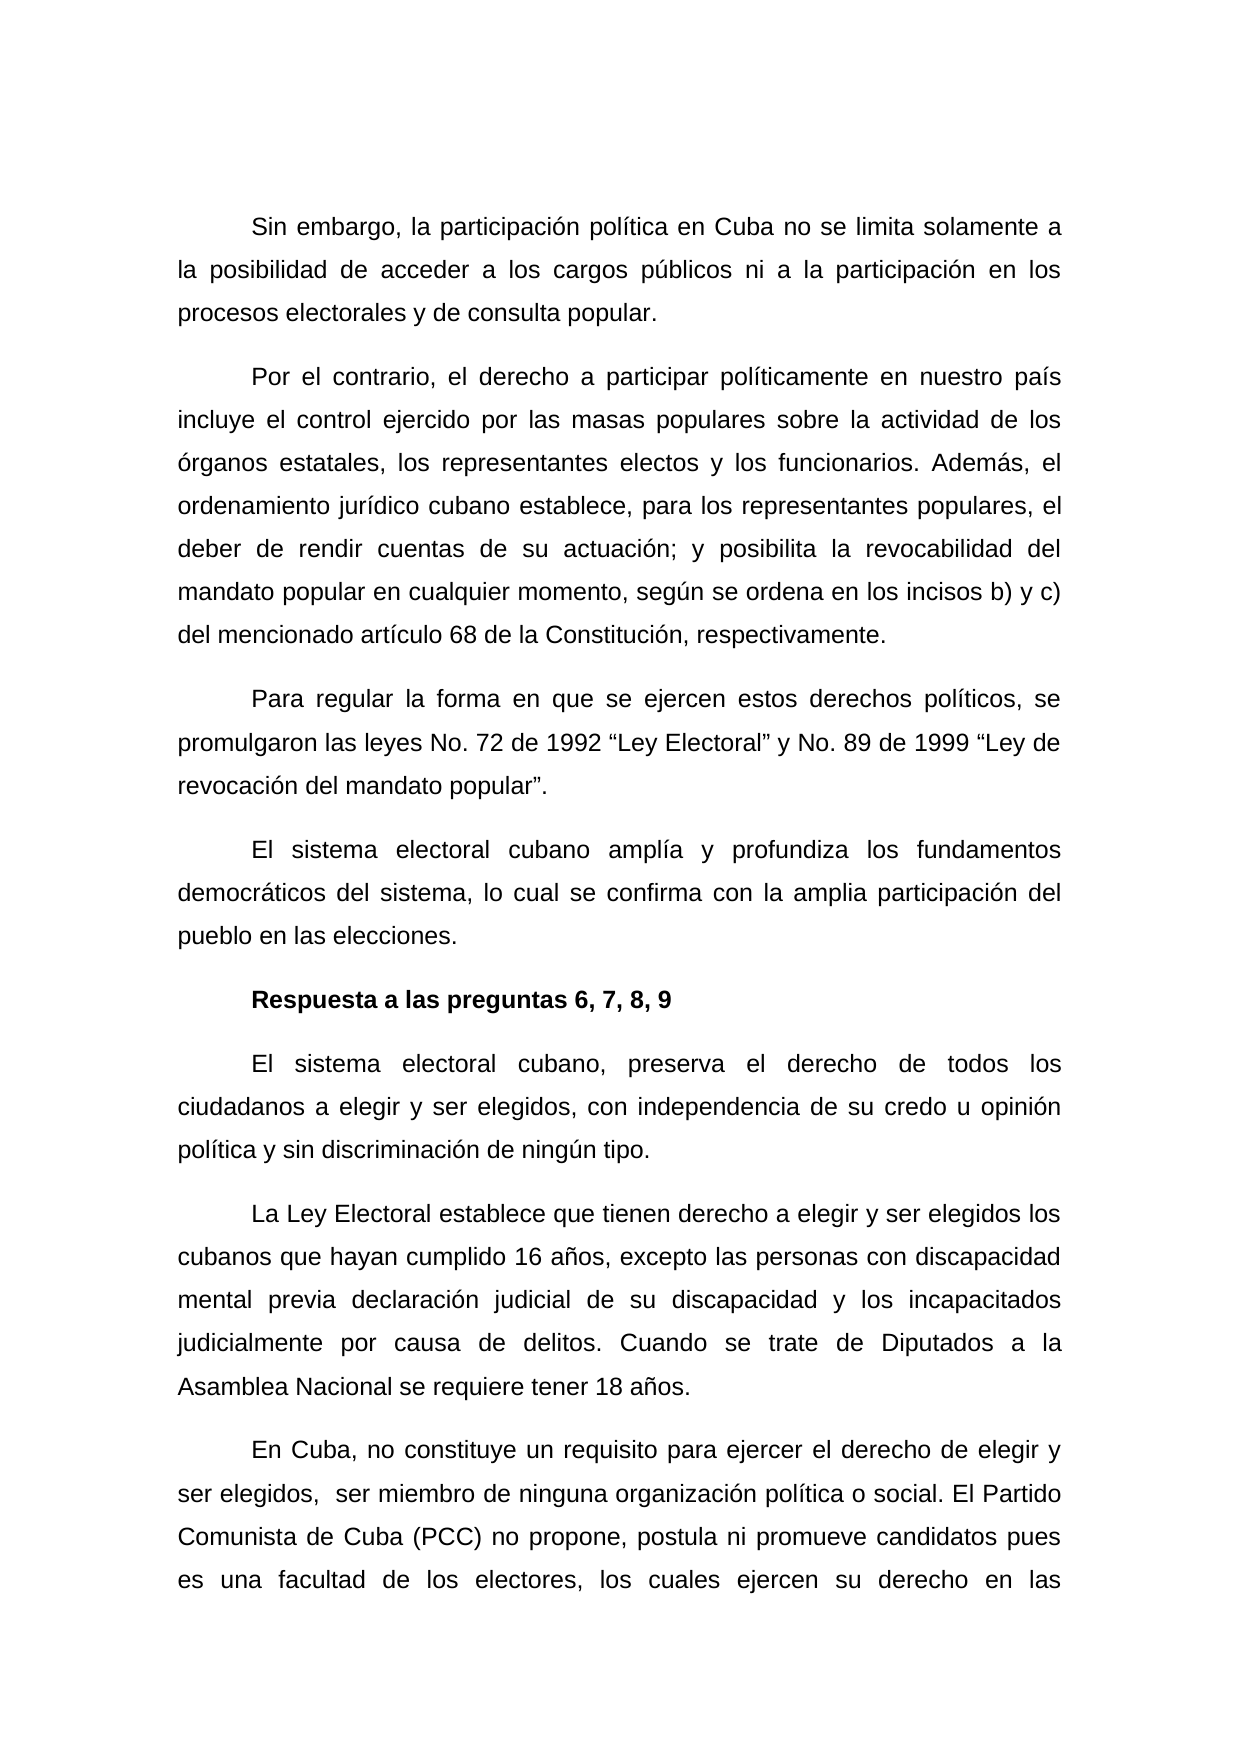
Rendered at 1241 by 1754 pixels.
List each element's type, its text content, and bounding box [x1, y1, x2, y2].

text El sistema electoral cubano amplía y profundiza los fundamentos democráticos del sistema, lo cual se confirma con la amplia participación del pueblo en las elecciones. [177, 835, 1063, 950]
text Para regular la forma en que se ejercen estos derechos políticos, se promulgaron las leyes No. 72 de 1992 “Ley Electoral” y No. 89 de 1999 “Ley de revocación del mandato popular”. [177, 684, 1063, 799]
text El sistema electoral cubano, preserva el derecho de todos los ciudadanos a elegir y ser elegidos, con independencia de su credo u opinión política y sin discriminación de ningún tipo. [177, 1049, 1063, 1164]
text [177, 1436, 1063, 1594]
text establece que tienen derecho a elegir y ser elegidos los cubanos que hayan cumplido 16 años, excepto las personas con discapacidad mental previa declaración judicial de su discapacidad y los incapacitados judicialmente por causa de delitos. Cuando se trate de Diputados a se requiere tener 18 años. [177, 1199, 1063, 1400]
text Sin embargo, la participación política en Cuba no se limita solamente a la posibilidad de acceder a los cargos públicos ni a la participación en los procesos electorales y de consulta popular. [177, 212, 1063, 327]
text Por el contrario, el derecho a participar políticamente en nuestro país incluye el control ejercido por las masas populares sobre la actividad de los órganos estatales, los representantes electos y los funcionarios. Además, el ordenamiento jurídico cubano establece, para los representantes populares, el deber de rendir cuentas de su actuación; y posibilita la revocabilidad del mandato popular en cualquier momento, según se ordena en los incisos b) y c) del mencionado artículo 68 de , respectivamente. [177, 362, 1063, 649]
text Respuesta a las preguntas 6, 7, 8, 9 [177, 985, 1063, 1014]
